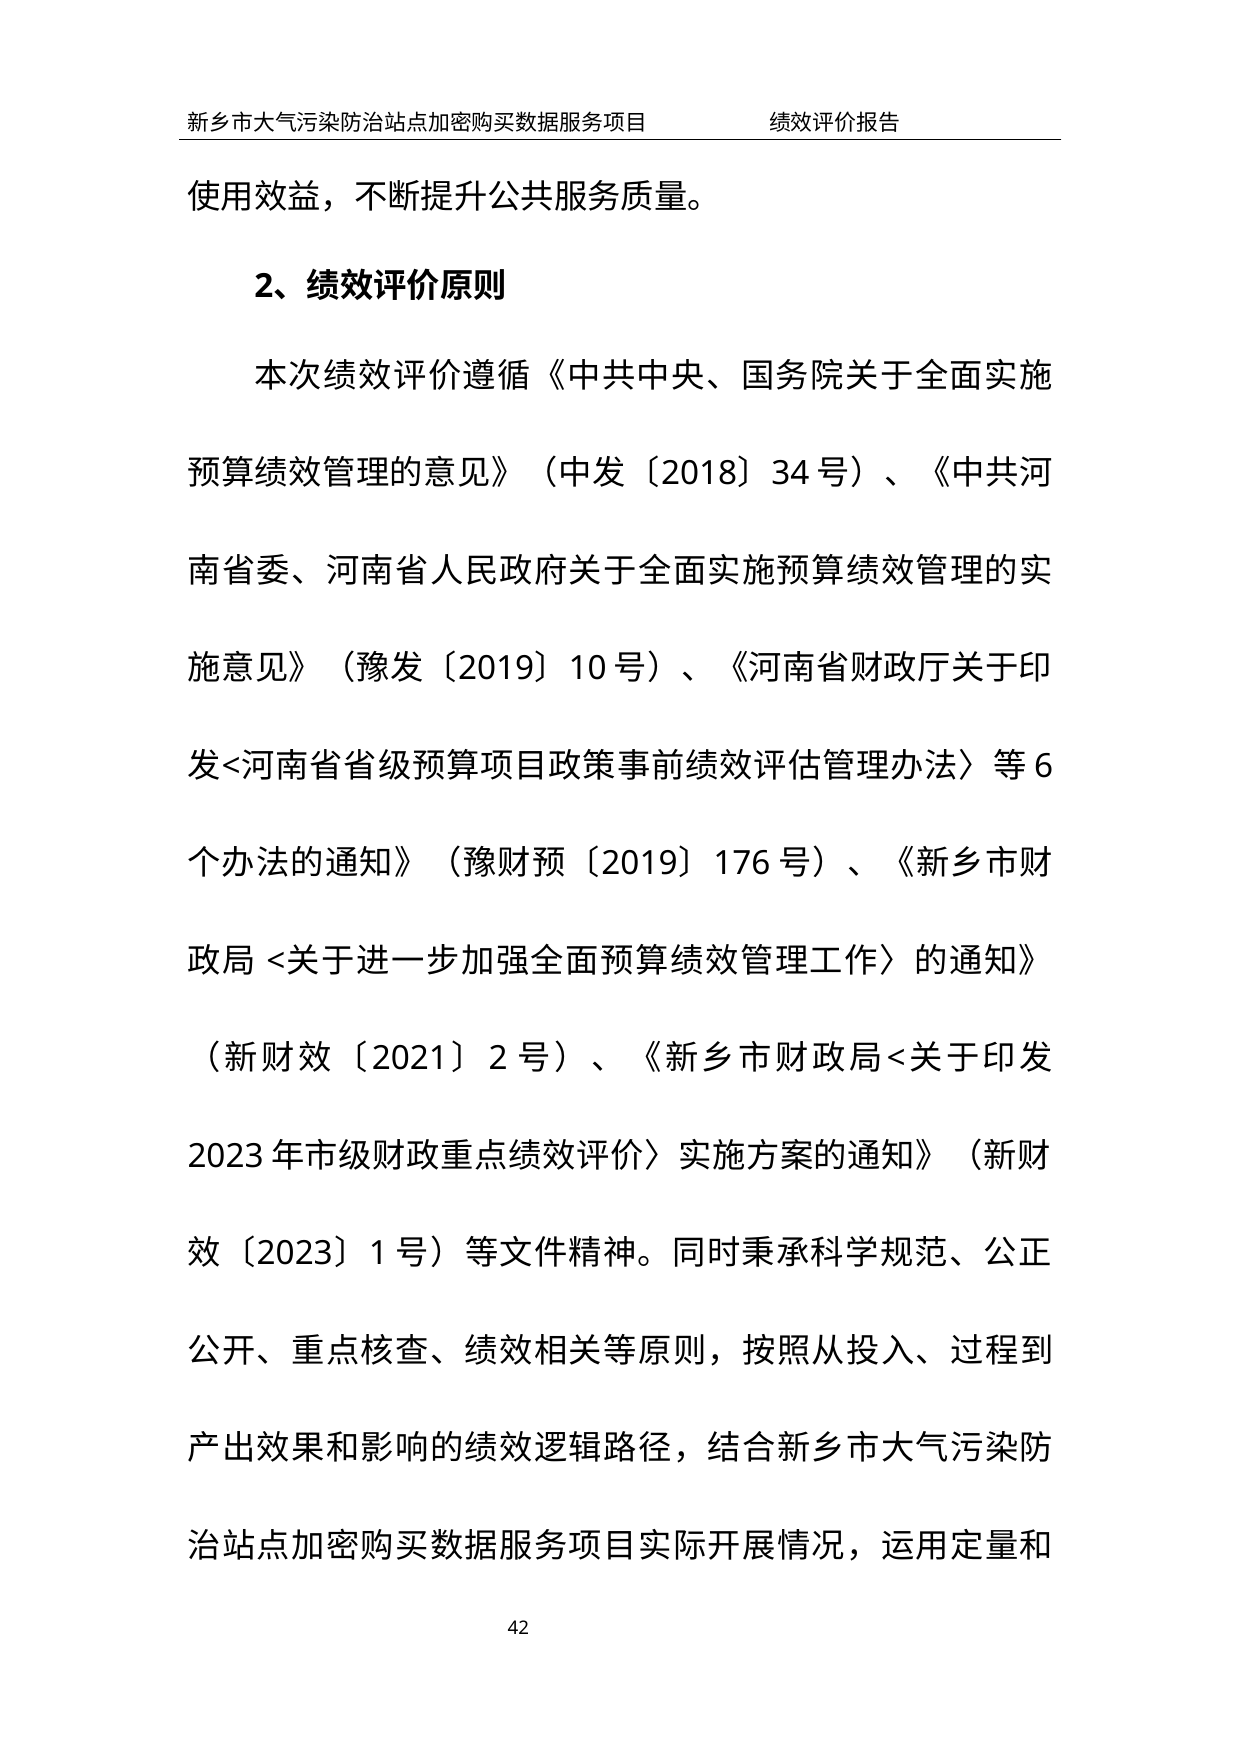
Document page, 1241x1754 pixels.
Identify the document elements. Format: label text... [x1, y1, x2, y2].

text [187, 162, 1053, 227]
subtitle 2、绩效评价原则 [187, 251, 1053, 316]
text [187, 340, 1053, 1575]
